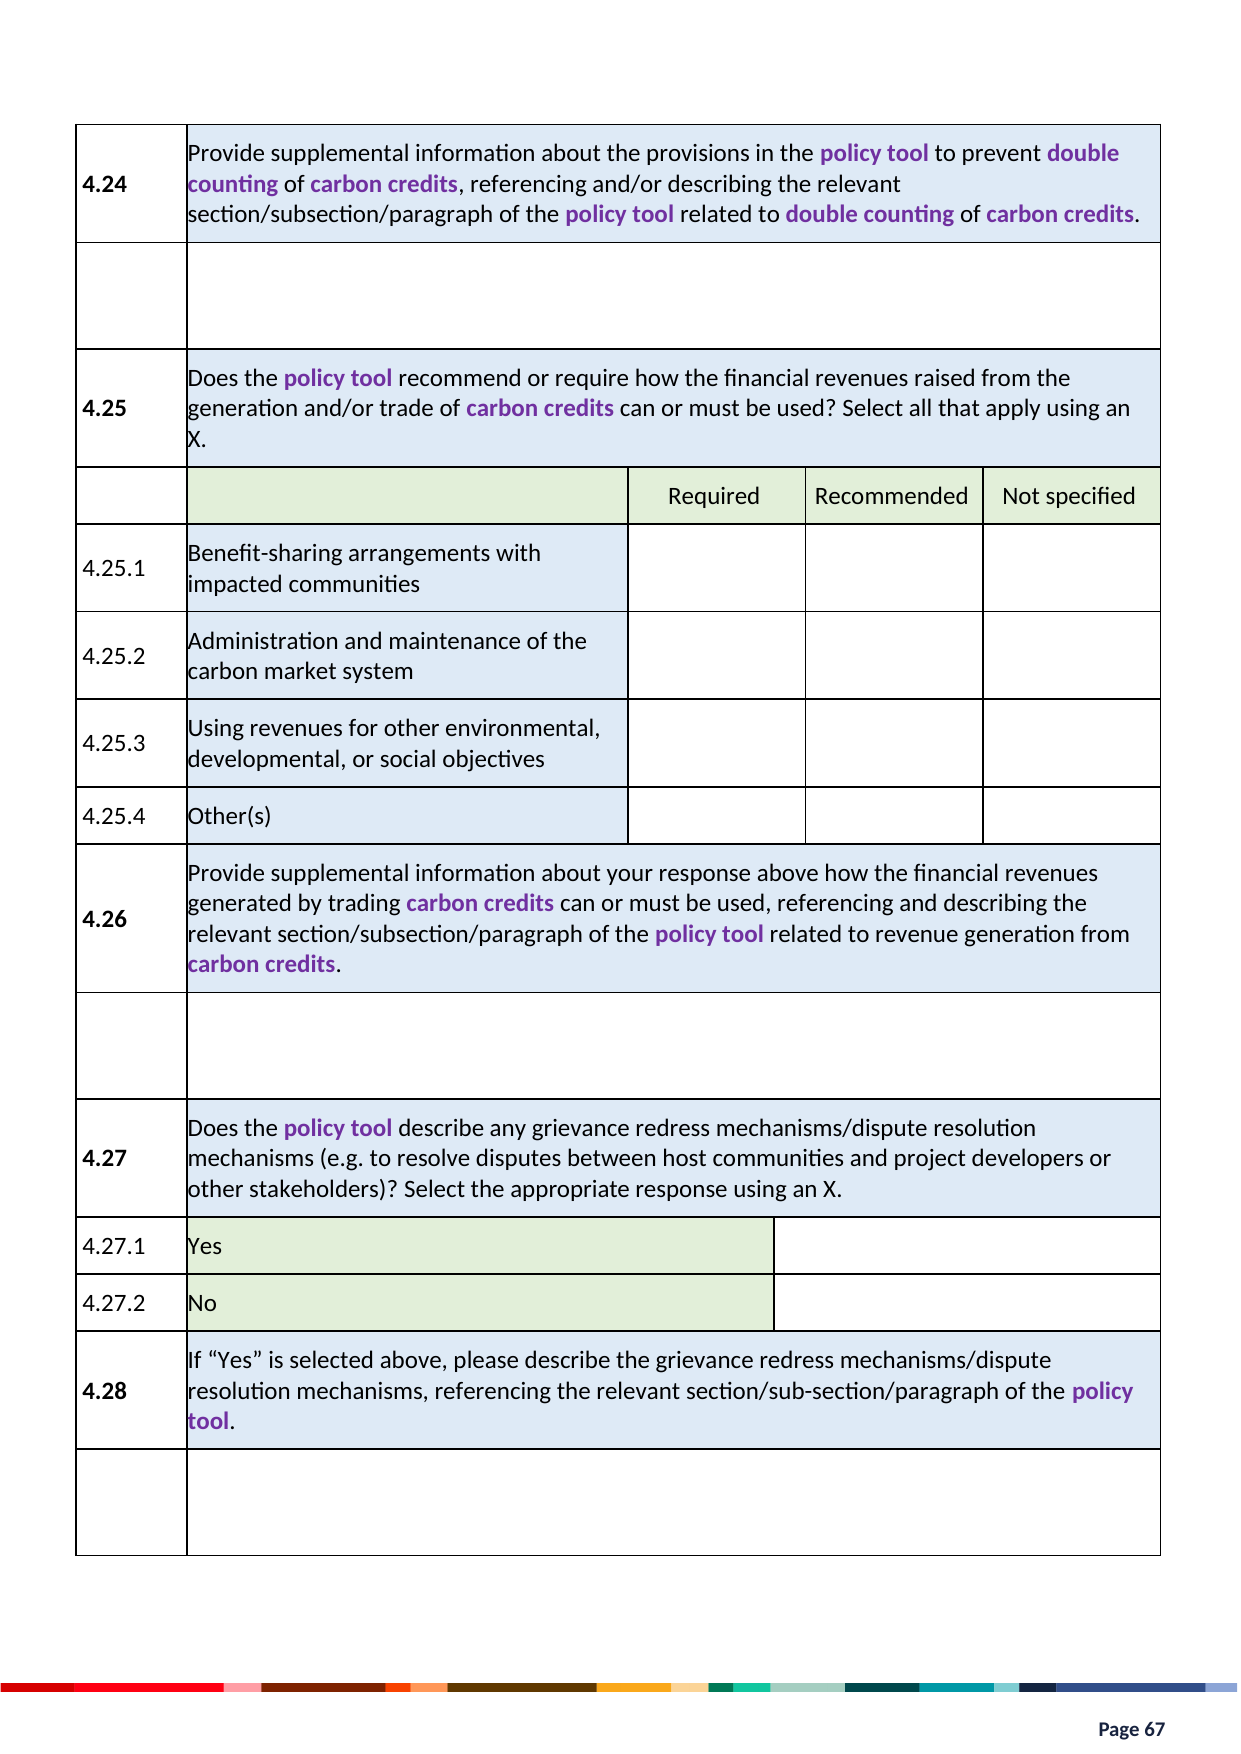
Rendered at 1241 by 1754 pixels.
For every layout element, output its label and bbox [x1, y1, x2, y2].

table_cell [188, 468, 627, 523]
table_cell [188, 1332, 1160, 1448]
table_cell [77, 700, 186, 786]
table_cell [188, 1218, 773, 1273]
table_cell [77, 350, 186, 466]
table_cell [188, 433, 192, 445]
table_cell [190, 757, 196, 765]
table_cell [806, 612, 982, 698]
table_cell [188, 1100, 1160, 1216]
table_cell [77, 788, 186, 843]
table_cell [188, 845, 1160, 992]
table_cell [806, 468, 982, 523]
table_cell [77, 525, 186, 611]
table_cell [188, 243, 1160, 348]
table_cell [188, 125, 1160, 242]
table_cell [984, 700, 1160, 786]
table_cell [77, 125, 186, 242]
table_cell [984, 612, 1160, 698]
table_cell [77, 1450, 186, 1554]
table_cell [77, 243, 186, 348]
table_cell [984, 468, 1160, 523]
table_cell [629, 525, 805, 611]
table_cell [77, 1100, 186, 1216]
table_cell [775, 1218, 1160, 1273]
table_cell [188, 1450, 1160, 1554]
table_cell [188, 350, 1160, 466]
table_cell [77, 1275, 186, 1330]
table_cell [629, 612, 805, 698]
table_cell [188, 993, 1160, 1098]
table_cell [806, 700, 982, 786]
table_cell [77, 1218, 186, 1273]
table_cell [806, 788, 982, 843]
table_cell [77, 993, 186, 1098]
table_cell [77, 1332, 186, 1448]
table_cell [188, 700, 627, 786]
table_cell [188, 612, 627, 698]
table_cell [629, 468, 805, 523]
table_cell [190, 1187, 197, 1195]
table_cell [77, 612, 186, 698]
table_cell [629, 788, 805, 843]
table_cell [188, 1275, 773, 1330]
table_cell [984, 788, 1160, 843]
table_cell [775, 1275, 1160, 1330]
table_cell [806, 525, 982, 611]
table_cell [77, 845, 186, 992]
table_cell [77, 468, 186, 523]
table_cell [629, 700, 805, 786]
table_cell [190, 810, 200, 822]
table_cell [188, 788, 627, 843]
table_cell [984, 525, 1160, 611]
picture [0, 1683, 1236, 1692]
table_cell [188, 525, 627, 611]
